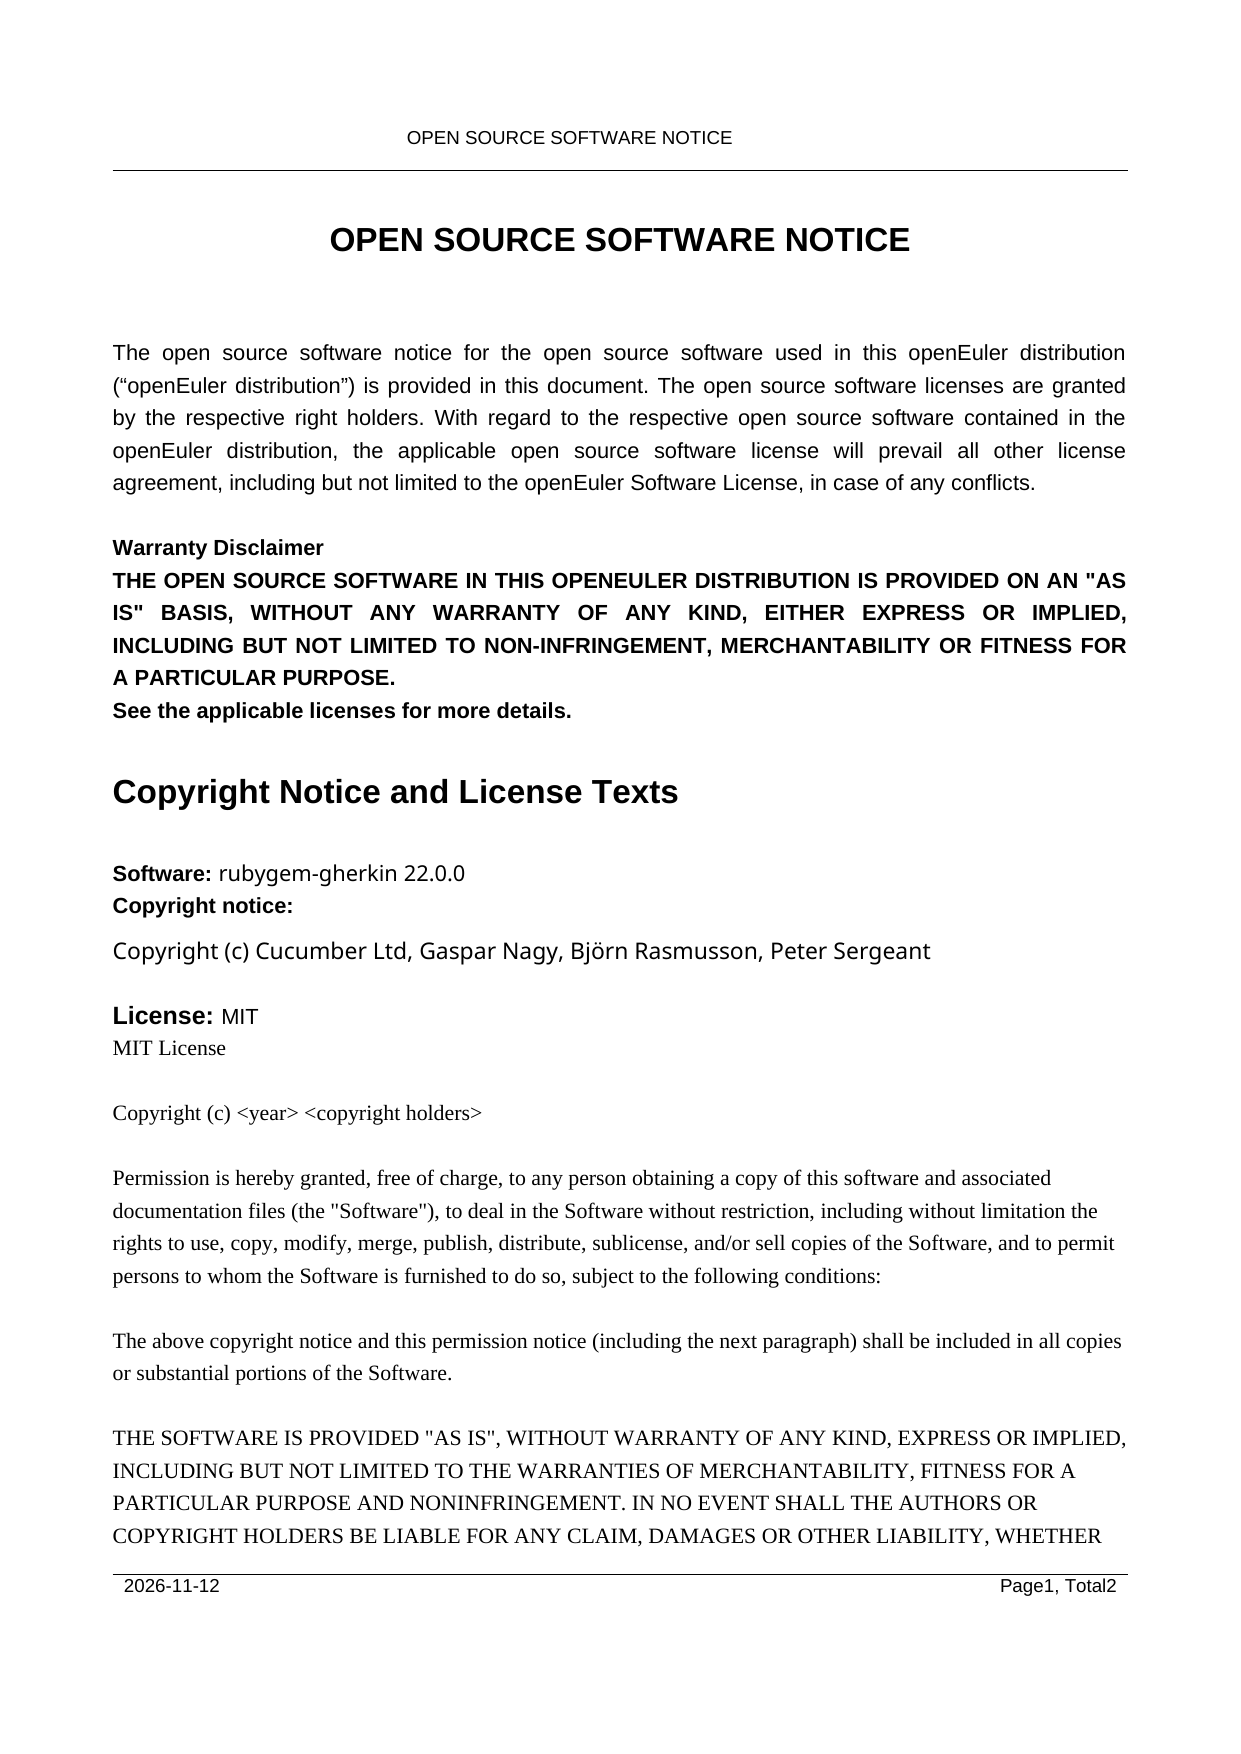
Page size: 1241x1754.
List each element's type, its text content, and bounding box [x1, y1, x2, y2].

text Copyright Notice and License Texts [112, 759, 1128, 824]
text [112, 1031, 1128, 1551]
text OPEN SOURCE SOFTWARE NOTICE [112, 206, 1128, 271]
text THE OPEN SOURCE SOFTWARE IN THIS OPENEULER DISTRIBUTION IS PROVIDED ON AN "AS IS" BASIS, WITHOUT ANY WARRANTY OF ANY KIND, EITHER EXPRESS OR IMPLIED, INCLUDING BUT NOT LIMITED TO NON-INFRINGEMENT, MERCHANTABILITY OR FITNESS FOR A PARTICULAR PURPOSE. See the applicable licenses for more details. [112, 564, 1128, 726]
text Copyright (c) Cucumber Ltd, Gaspar Nagy, Björn Rasmusson, Peter Sergeant [112, 934, 1128, 999]
text Warranty Disclaimer [112, 531, 1128, 564]
title Software: rubygem-gherkin 22.0.0 [112, 856, 1128, 889]
text The open source software notice for the open source software used in this openEuler distribution (“openEuler distribution”) is provided in this document. The open source software licenses are granted by the respective right holders. With regard to the respective open source software contained in the openEuler distribution, the applicable open source software license will prevail all other license agreement, including but not limited to the openEuler Software License, in case of any conflicts. [112, 336, 1128, 499]
text License: MIT [112, 999, 1128, 1031]
text Copyright notice: [112, 889, 1128, 921]
